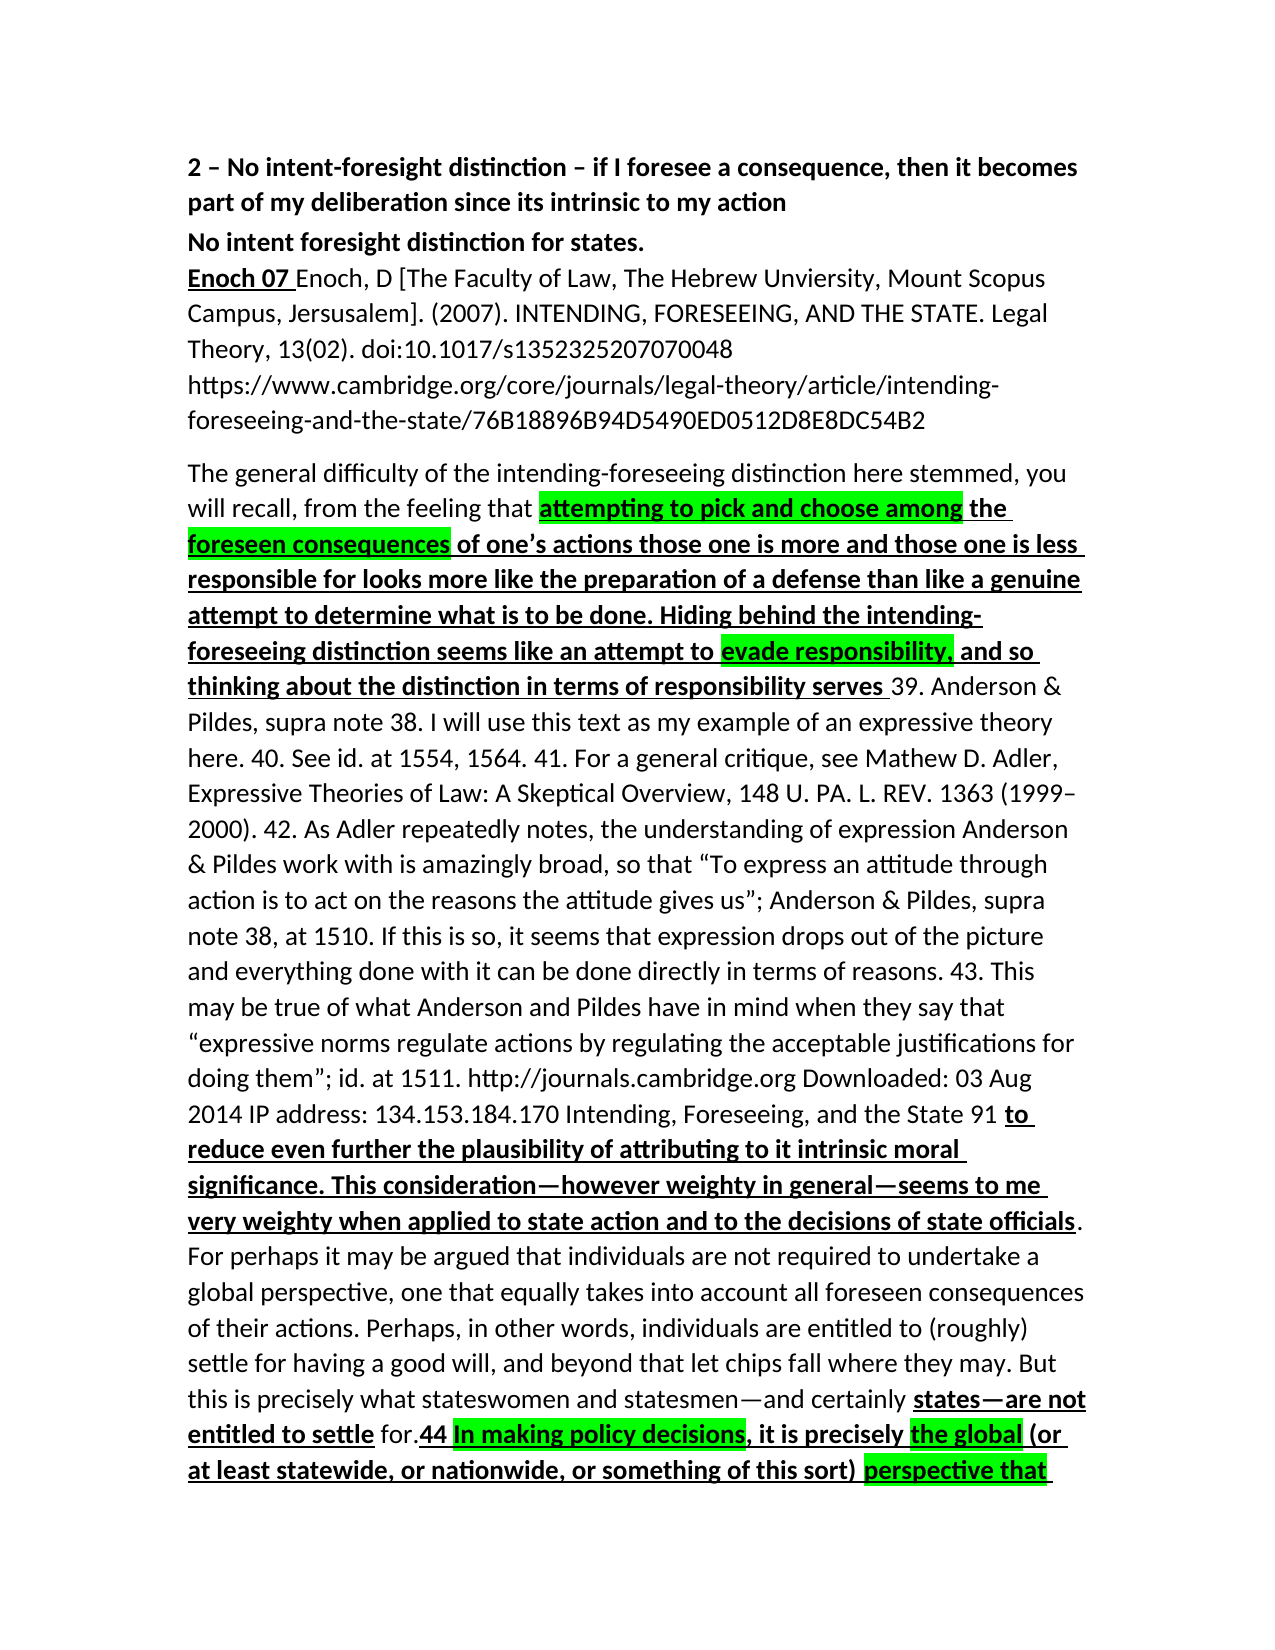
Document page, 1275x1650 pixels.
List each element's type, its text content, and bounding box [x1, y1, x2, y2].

subtitle 2 – No intent-foresight distinction – if I foresee a consequence, then it becomes part of my deliberation since its intrinsic to my action [187, 150, 1087, 219]
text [187, 456, 1087, 1486]
text Enoch 07 Enoch, D [The Faculty of Law, The Hebrew Unviersity, Mount Scopus Campus, Jersusalem]. (2007). INTENDING, FORESEEING, AND THE STATE. Legal Theory, 13(02). doi:10.1017/s1352325207070048 https://www.cambridge.org/core/journals/legal-theory/article/intending-foreseeing-and-the-state/76B18896B94D5490ED0512D8E8DC54B2 [187, 261, 1087, 437]
subtitle No intent foresight distinction for states. [187, 225, 1087, 258]
